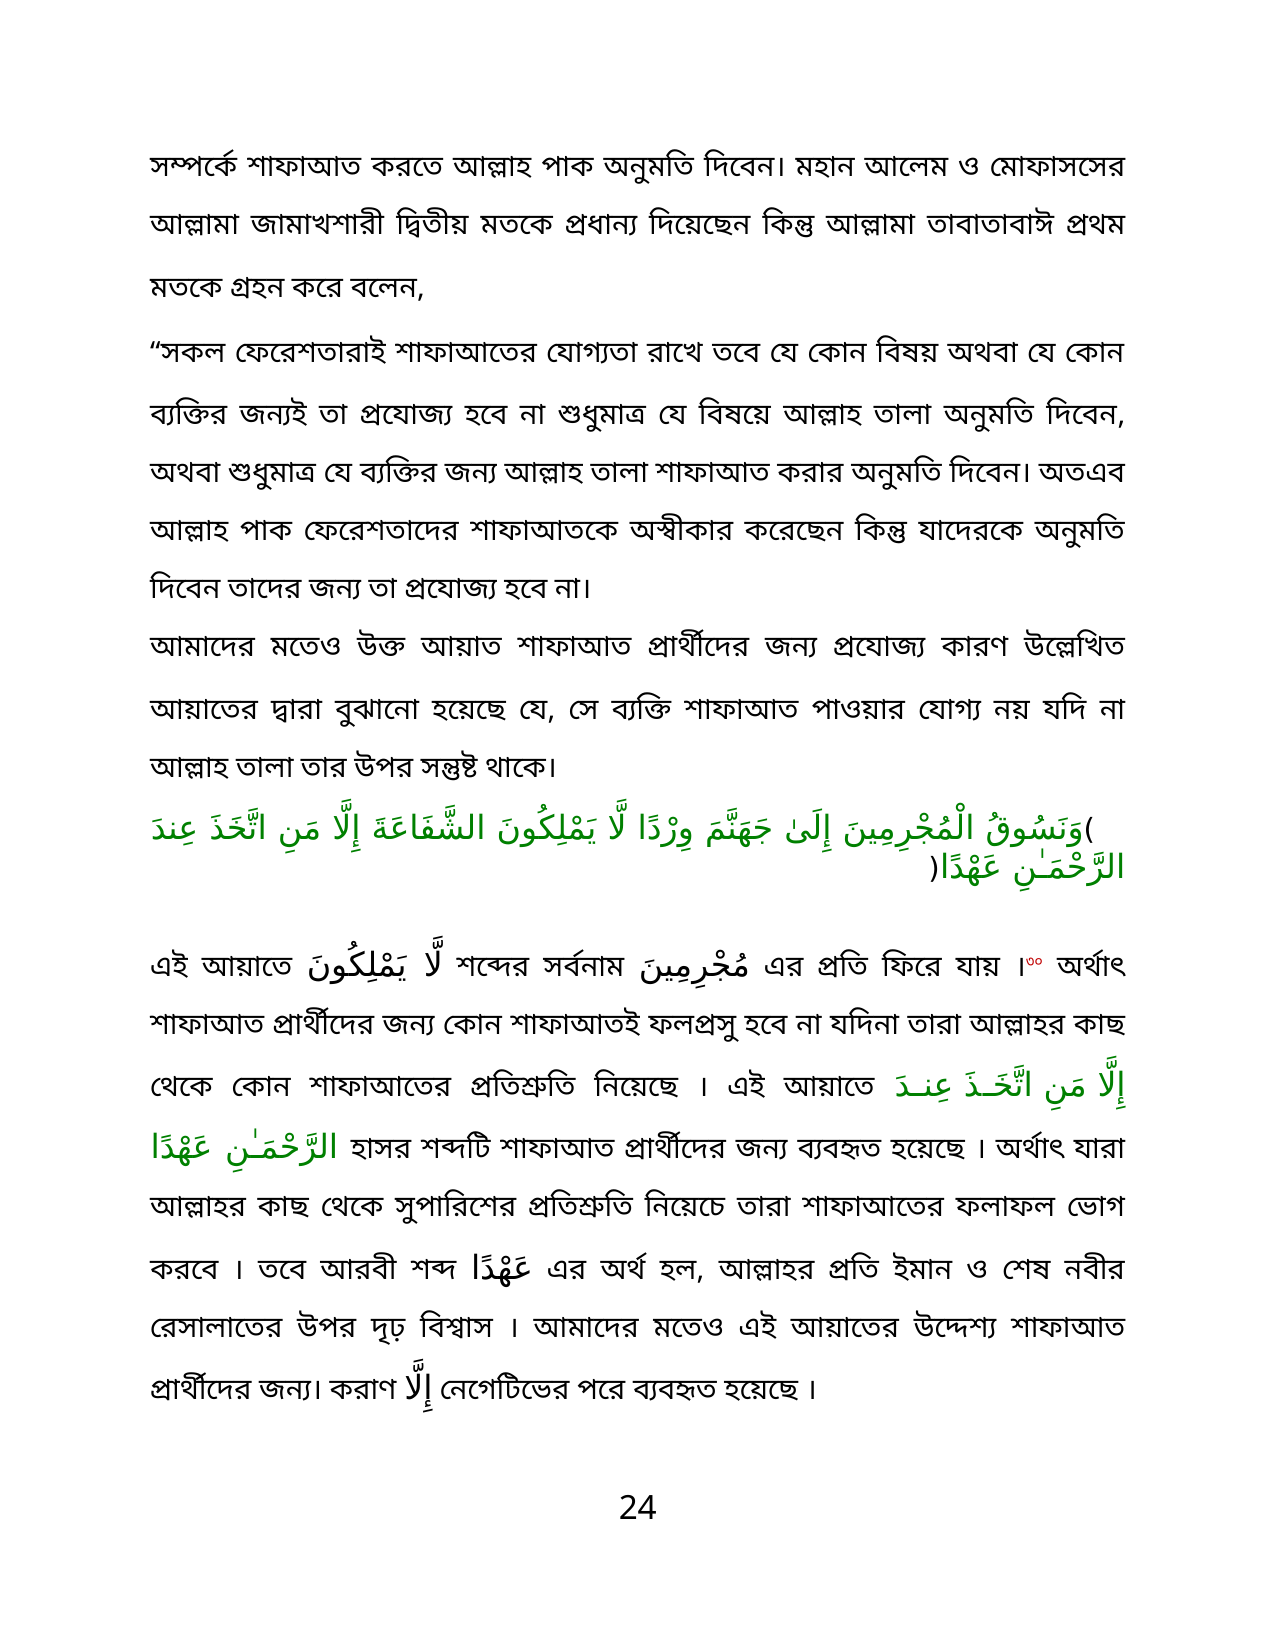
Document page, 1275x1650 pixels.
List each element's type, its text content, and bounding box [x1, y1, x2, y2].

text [150, 150, 1125, 309]
text )وَنَسُوقُ الْمُجْرِمِينَ إِلَىٰ جَهَنَّمَ وِرْدًا لَّا يَمْلِكُونَ الشَّفَاعَةَ إِلَّا مَنِ اتَّخَذَ عِندَ الرَّحْمَـٰنِ عَهْدًا( [150, 808, 1125, 886]
text “সকল ফেরেশতারাই শাফাআতের যোগ্যতা রাখে তবে যে কোন বিষয় অথবা যে কোন ব্যক্তির জন্যই তা প্রযোজ্য হবে না শুধুমাত্র যে বিষয়ে আল্লাহ তালা অনুমতি দিবেন, অথবা শুধুমাত্র যে ব্যক্তির জন্য আল্লাহ তালা শাফাআত করার অনুমতি দিবেন। অতএব আল্লাহ পাক ফেরেশতাদের শাফাআতকে অস্বীকার করেছেন কিন্তু যাদেরকে অনুমতি দিবেন তাদের জন্য তা প্রযোজ্য হবে না। [150, 331, 1125, 610]
text এই আয়াতে لَّا يَمْلِكُونَ শব্দের সর্বনাম مُجْرِمِينَ এর প্রতি ফিরে যায় ।৩০ অর্থাৎ শাফাআত প্রার্থীদের জন্য কোন শাফাআতই ফলপ্রসু হবে না যদিনা তারা আল্লাহর কাছ থেকে কোন শাফাআতের প্রতিশ্রুতি নিয়েছে । এই আয়াতে إِلَّا مَنِ اتَّخَذَ عِندَ الرَّحْمَـٰنِ عَهْدًا হাসর শব্দটি শাফাআত প্রার্থীদের জন্য ব্যবহৃত হয়েছে । অর্থাৎ যারা আল্লাহর কাছ থেকে সুপারিশের প্রতিশ্রুতি নিয়েচে তারা শাফাআতের ফলাফল ভোগ করবে । তবে আরবী শব্দ عَهْدًا এর অর্থ হল, আল্লাহর প্রতি ইমান ও শেষ নবীর রেসালাতের উপর দৃঢ় বিশ্বাস । আমাদের মতেও এই আয়াতের উদ্দেশ্য শাফাআত প্রার্থীদের জন্য। করাণ إِلَّا নেগেটিভের পরে ব্যবহৃত হয়েছে । [150, 946, 1125, 1411]
text আমাদের মতেও উক্ত আয়াত শাফাআত প্রার্থীদের জন্য প্রযোজ্য কারণ উল্লেখিত আয়াতের দ্বারা বুঝানো হয়েছে যে, সে ব্যক্তি শাফাআত পাওয়ার যোগ্য নয় যদি না আল্লাহ তালা তার উপর সন্তুষ্ট থাকে। [150, 630, 1125, 789]
